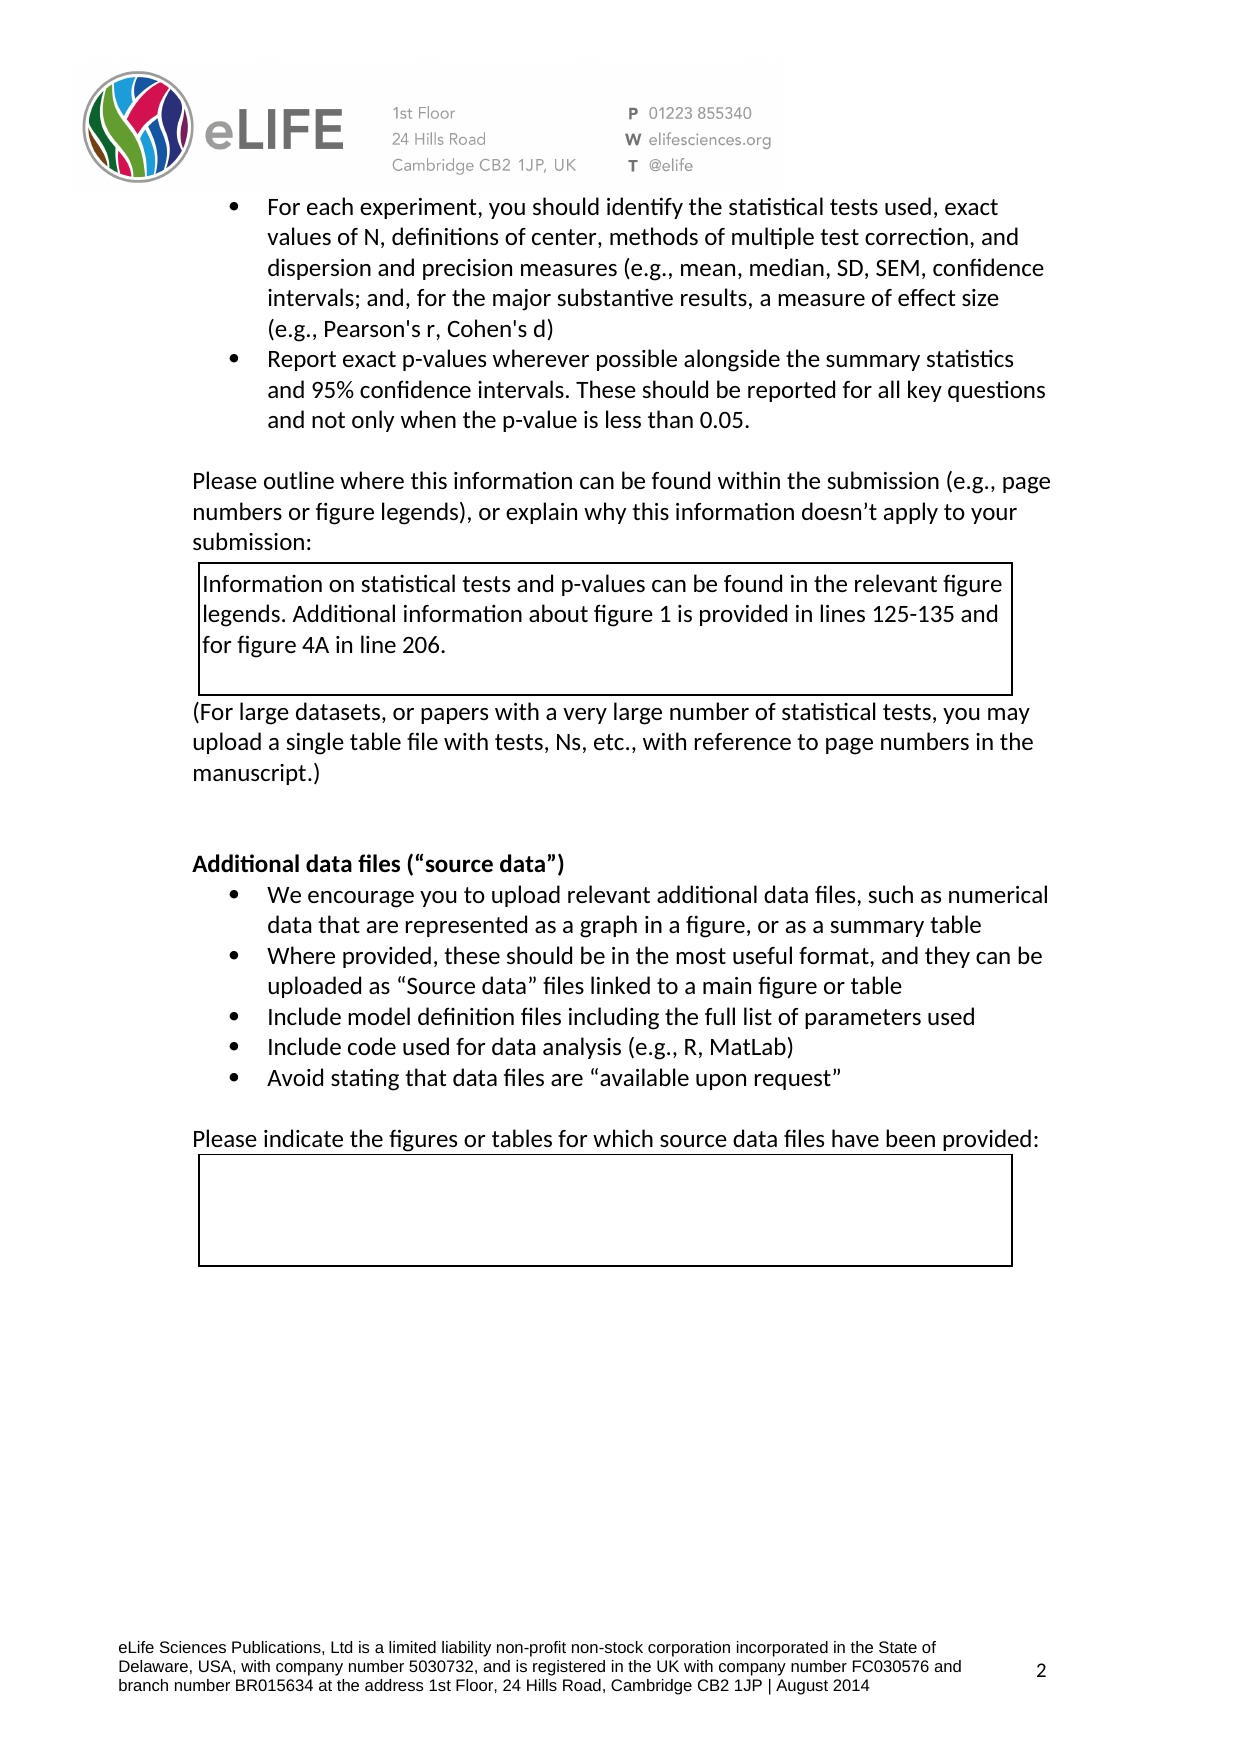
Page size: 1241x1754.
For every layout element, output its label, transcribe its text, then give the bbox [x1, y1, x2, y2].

text Additional data files (“source data”) [192, 848, 1053, 879]
picture [73, 59, 784, 191]
text Information on statistical tests and p-values can be found in the relevant figure legends. Additional information about figure 1 is provided in lines 125-135 and for figure 4A in line 206. [200, 566, 1011, 659]
list For each experiment, you should identify the statistical tests used, exact values of N, definitions of center, methods of multiple test correction, and dispersion and precision measures (e.g., mean, median, SD, SEM, confidence intervals; and, for the major substantive results, a measure of effect size (e.g., Pearson's r, Cohen's d) [229, 191, 1053, 343]
list Avoid stating that data files are “available upon request” [229, 1062, 1053, 1092]
list Where provided, these should be in the most useful format, and they can be uploaded as “Source data” files linked to a main figure or table [229, 940, 1053, 1001]
list Include model definition files including the full list of parameters used [229, 1001, 1053, 1031]
text (For large datasets, or papers with a very large number of statistical tests, you may upload a single table file with tests, Ns, etc., with reference to page numbers in the manuscript.) [192, 577, 1053, 787]
list Report exact p-values wherever possible alongside the summary statistics and 95% confidence intervals. These should be reported for all key questions and not only when the p-value is less than 0.05. [229, 343, 1053, 435]
list Include code used for data analysis (e.g., R, MatLab) [229, 1031, 1053, 1062]
list We encourage you to upload relevant additional data files, such as numerical data that are represented as a graph in a figure, or as a summary table [229, 879, 1053, 940]
text Please indicate the figures or tables for which source data files have been provided: [192, 1123, 1053, 1153]
